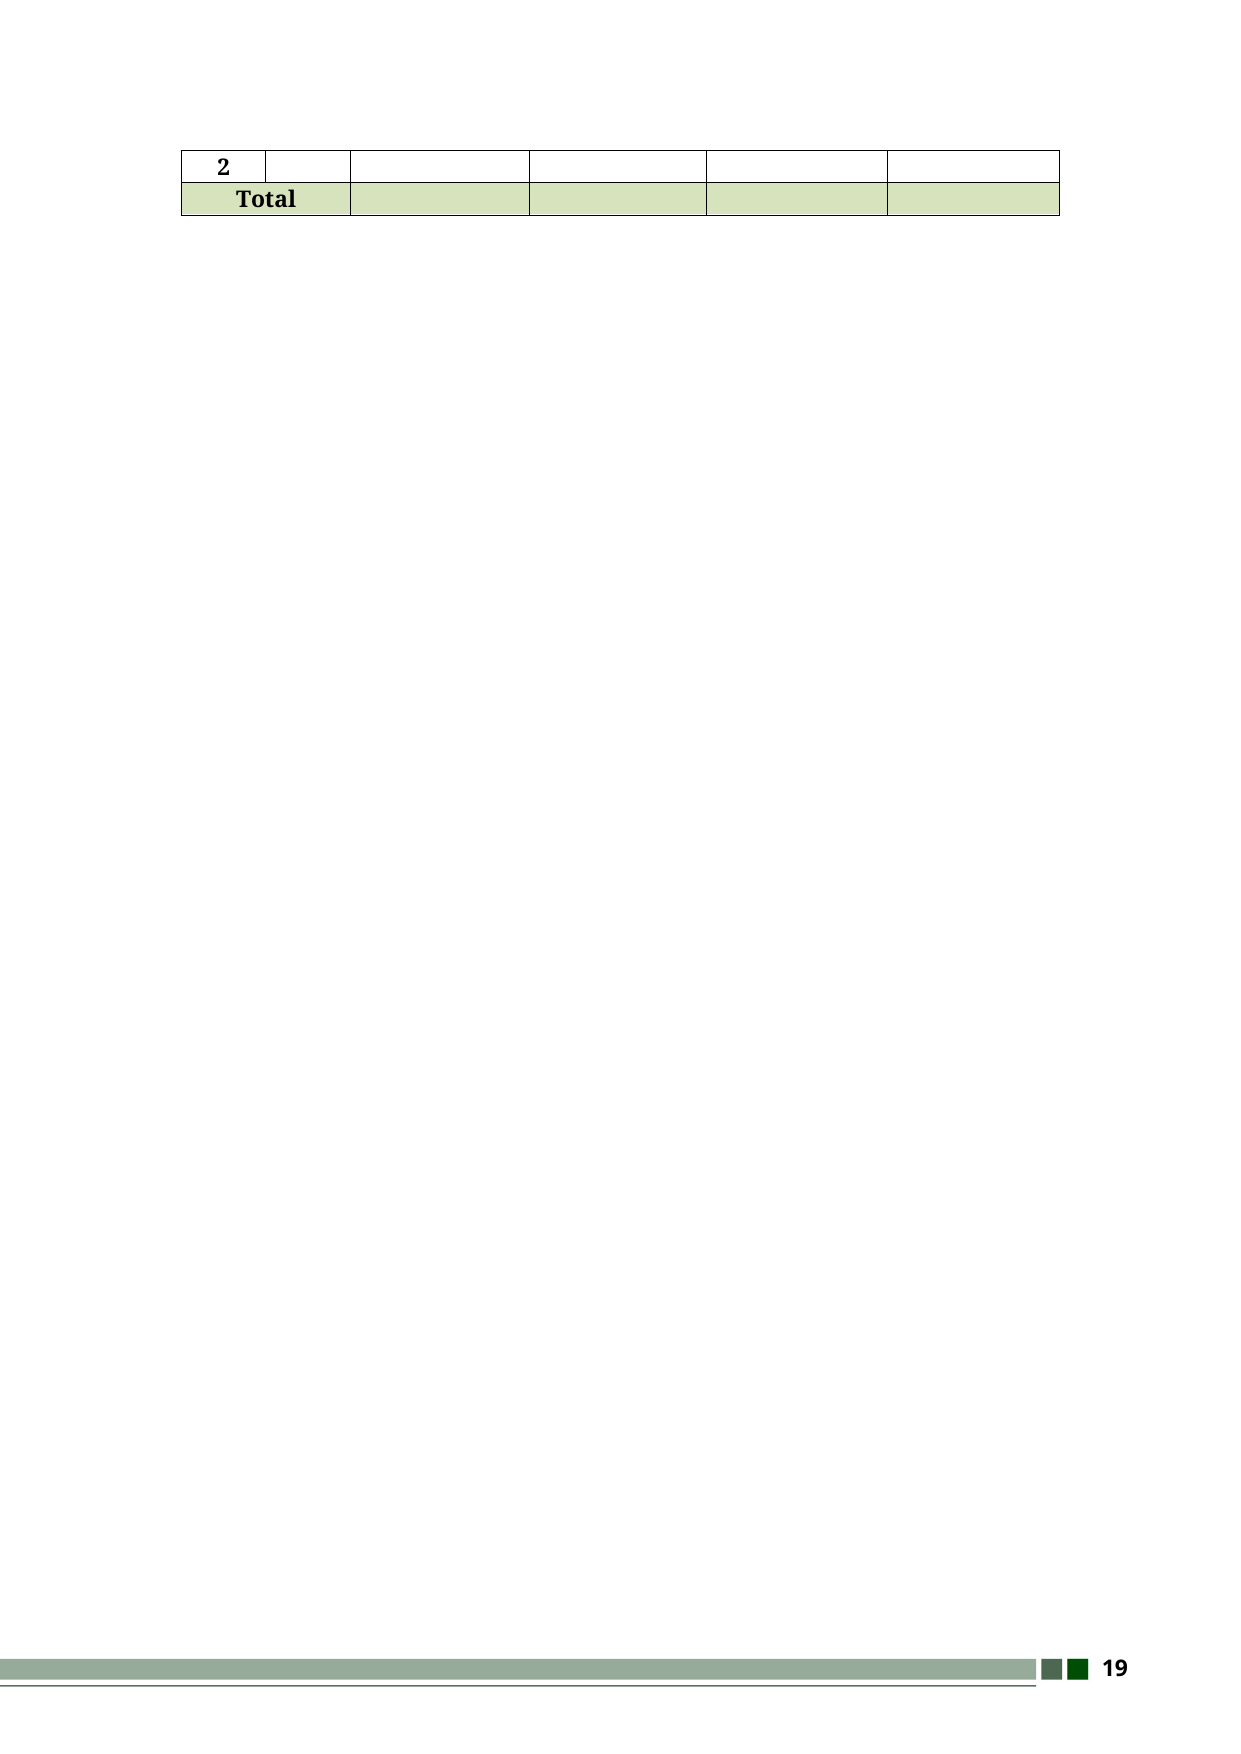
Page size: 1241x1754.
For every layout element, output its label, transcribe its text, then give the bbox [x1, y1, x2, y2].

table_cell [530, 183, 706, 214]
table_cell [888, 183, 1059, 214]
table_cell [530, 151, 706, 182]
table_cell [351, 151, 529, 182]
table_cell [707, 183, 887, 214]
table_cell [351, 183, 529, 214]
table_cell [707, 151, 887, 182]
table_cell Total [182, 183, 350, 214]
table_cell 2 [182, 151, 265, 182]
table_cell [888, 151, 1059, 182]
picture [0, 1603, 1234, 1754]
table_cell [266, 151, 350, 182]
